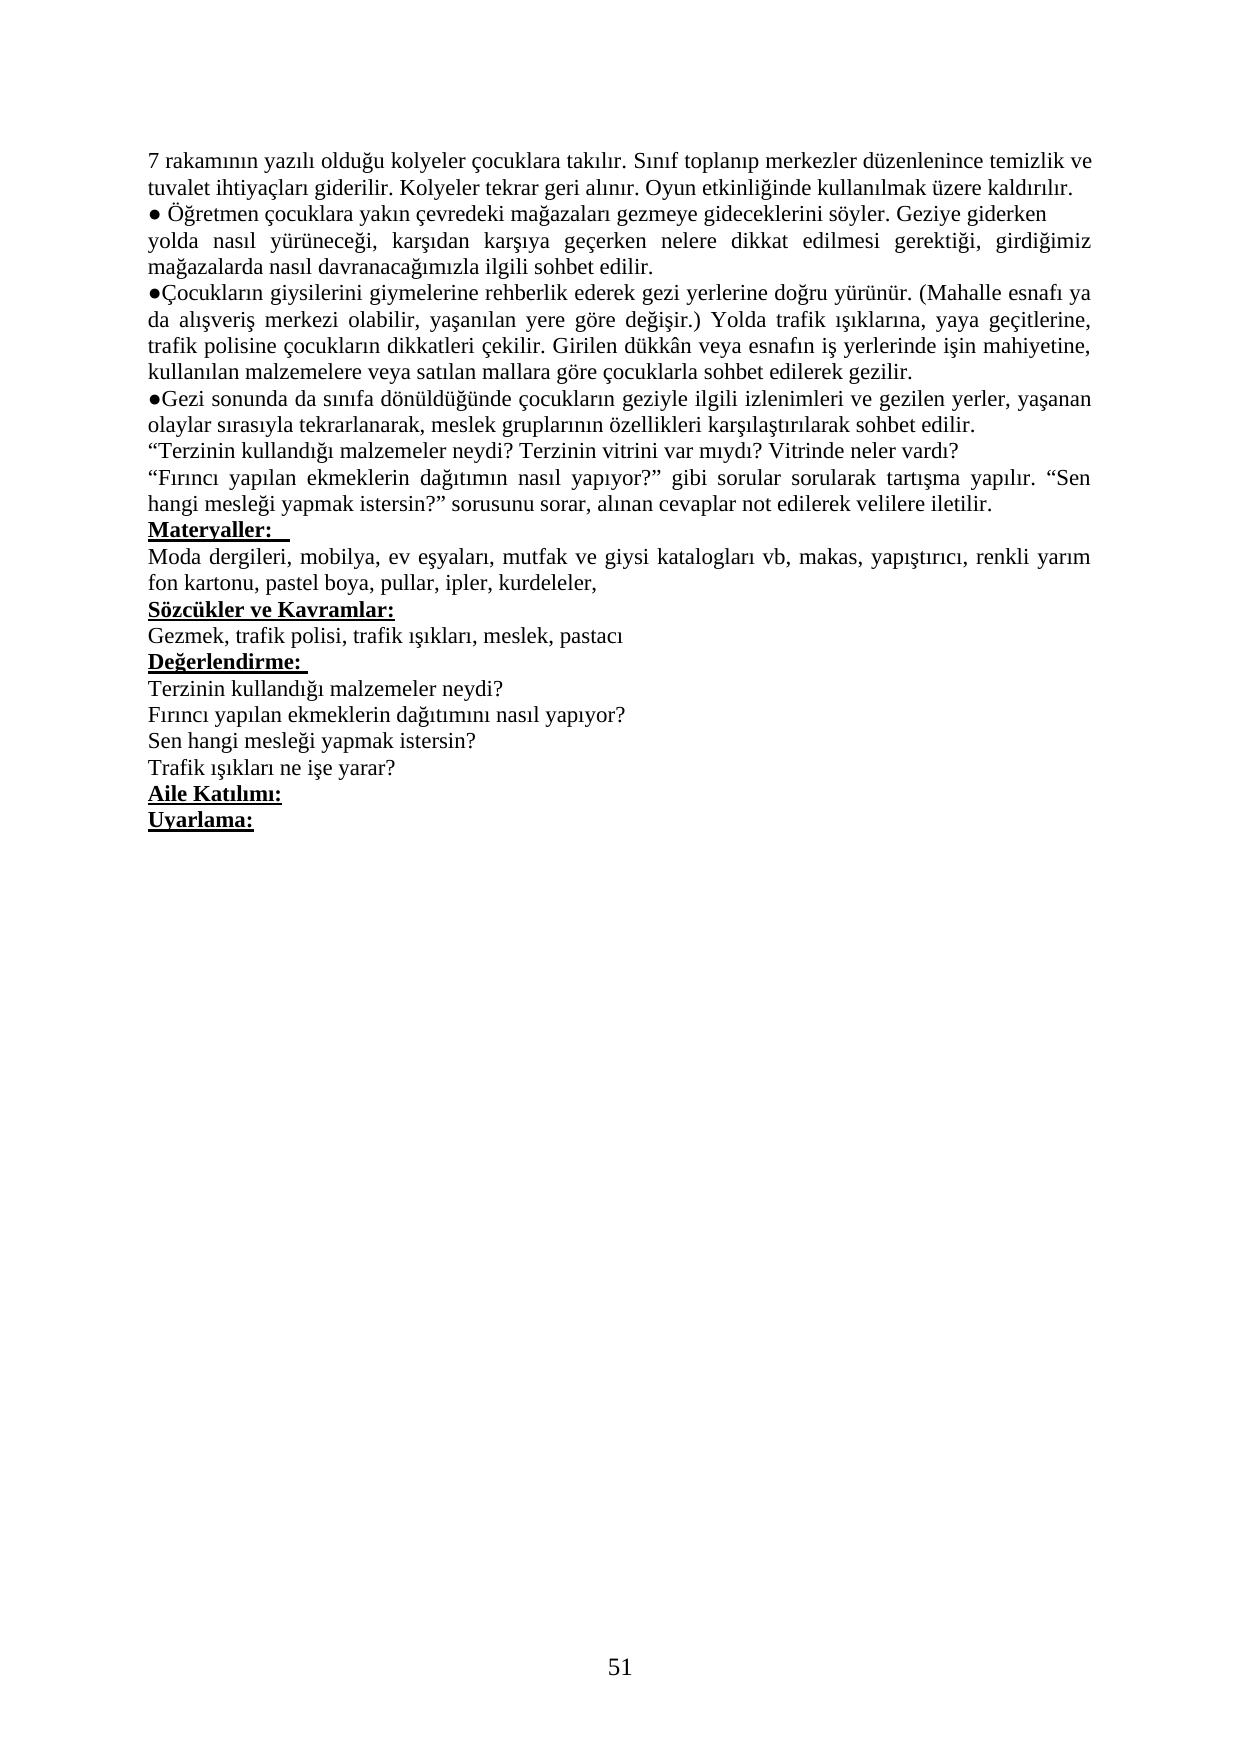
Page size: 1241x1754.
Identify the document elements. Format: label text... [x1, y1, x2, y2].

text Trafik ışıkları ne işe yarar? [148, 754, 1093, 780]
text Aile Katılımı: [148, 780, 1093, 806]
text Gezmek, trafik polisi, trafik ışıkları, meslek, pastacı [148, 622, 1093, 648]
text Terzinin kullandığı malzemeler neydi? [148, 675, 1093, 701]
text Sen hangi mesleği yapmak istersin? [148, 727, 1093, 754]
text ● Öğretmen çocuklara yakın çevredeki mağazaları gezmeye gideceklerini söyler. Geziye giderken [148, 200, 1093, 227]
text Materyaller: [148, 517, 1093, 543]
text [148, 148, 1093, 200]
text Sözcükler ve Kavramlar: [148, 596, 1093, 622]
text yolda nasıl yürüneceği, karşıdan karşıya geçerken nelere dikkat edilmesi gerektiği, girdiğimiz mağazalarda nasıl davranacağımızla ilgili sohbet edilir. [148, 227, 1093, 279]
text ●Gezi sonunda da sınıfa dönüldüğünde çocukların geziyle ilgili izlenimleri ve gezilen yerler, yaşanan olaylar sırasıyla tekrarlanarak, meslek gruplarının özellikleri karşılaştırılarak sohbet edilir. [148, 385, 1093, 437]
text “Fırıncı yapılan ekmeklerin dağıtımın nasıl yapıyor?” gibi sorular sorularak tartışma yapılır. “Sen hangi mesleği yapmak istersin?” sorusunu sorar, alınan cevaplar not edilerek velilere iletilir. [148, 464, 1093, 517]
text Fırıncı yapılan ekmeklerin dağıtımını nasıl yapıyor? [148, 701, 1093, 727]
text ●Çocukların giysilerini giymelerine rehberlik ederek gezi yerlerine doğru yürünür. (Mahalle esnafı ya da alışveriş merkezi olabilir, yaşanılan yere göre değişir.) Yolda trafik ışıklarına, yaya geçitlerine, trafik polisine çocukların dikkatleri çekilir. Girilen dükkân veya esnafın iş yerlerinde işin mahiyetine, kullanılan malzemelere veya satılan mallara göre çocuklarla sohbet edilerek gezilir. [148, 279, 1093, 385]
text Moda dergileri, mobilya, ev eşyaları, mutfak ve giysi katalogları vb, makas, yapıştırıcı, renkli yarım fon kartonu, pastel boya, pullar, ipler, kurdeleler, [148, 543, 1093, 596]
text “Terzinin kullandığı malzemeler neydi? Terzinin vitrini var mıydı? Vitrinde neler vardı? [148, 437, 1093, 464]
text Uyarlama: [148, 806, 1093, 833]
text Değerlendirme: [148, 648, 1093, 675]
